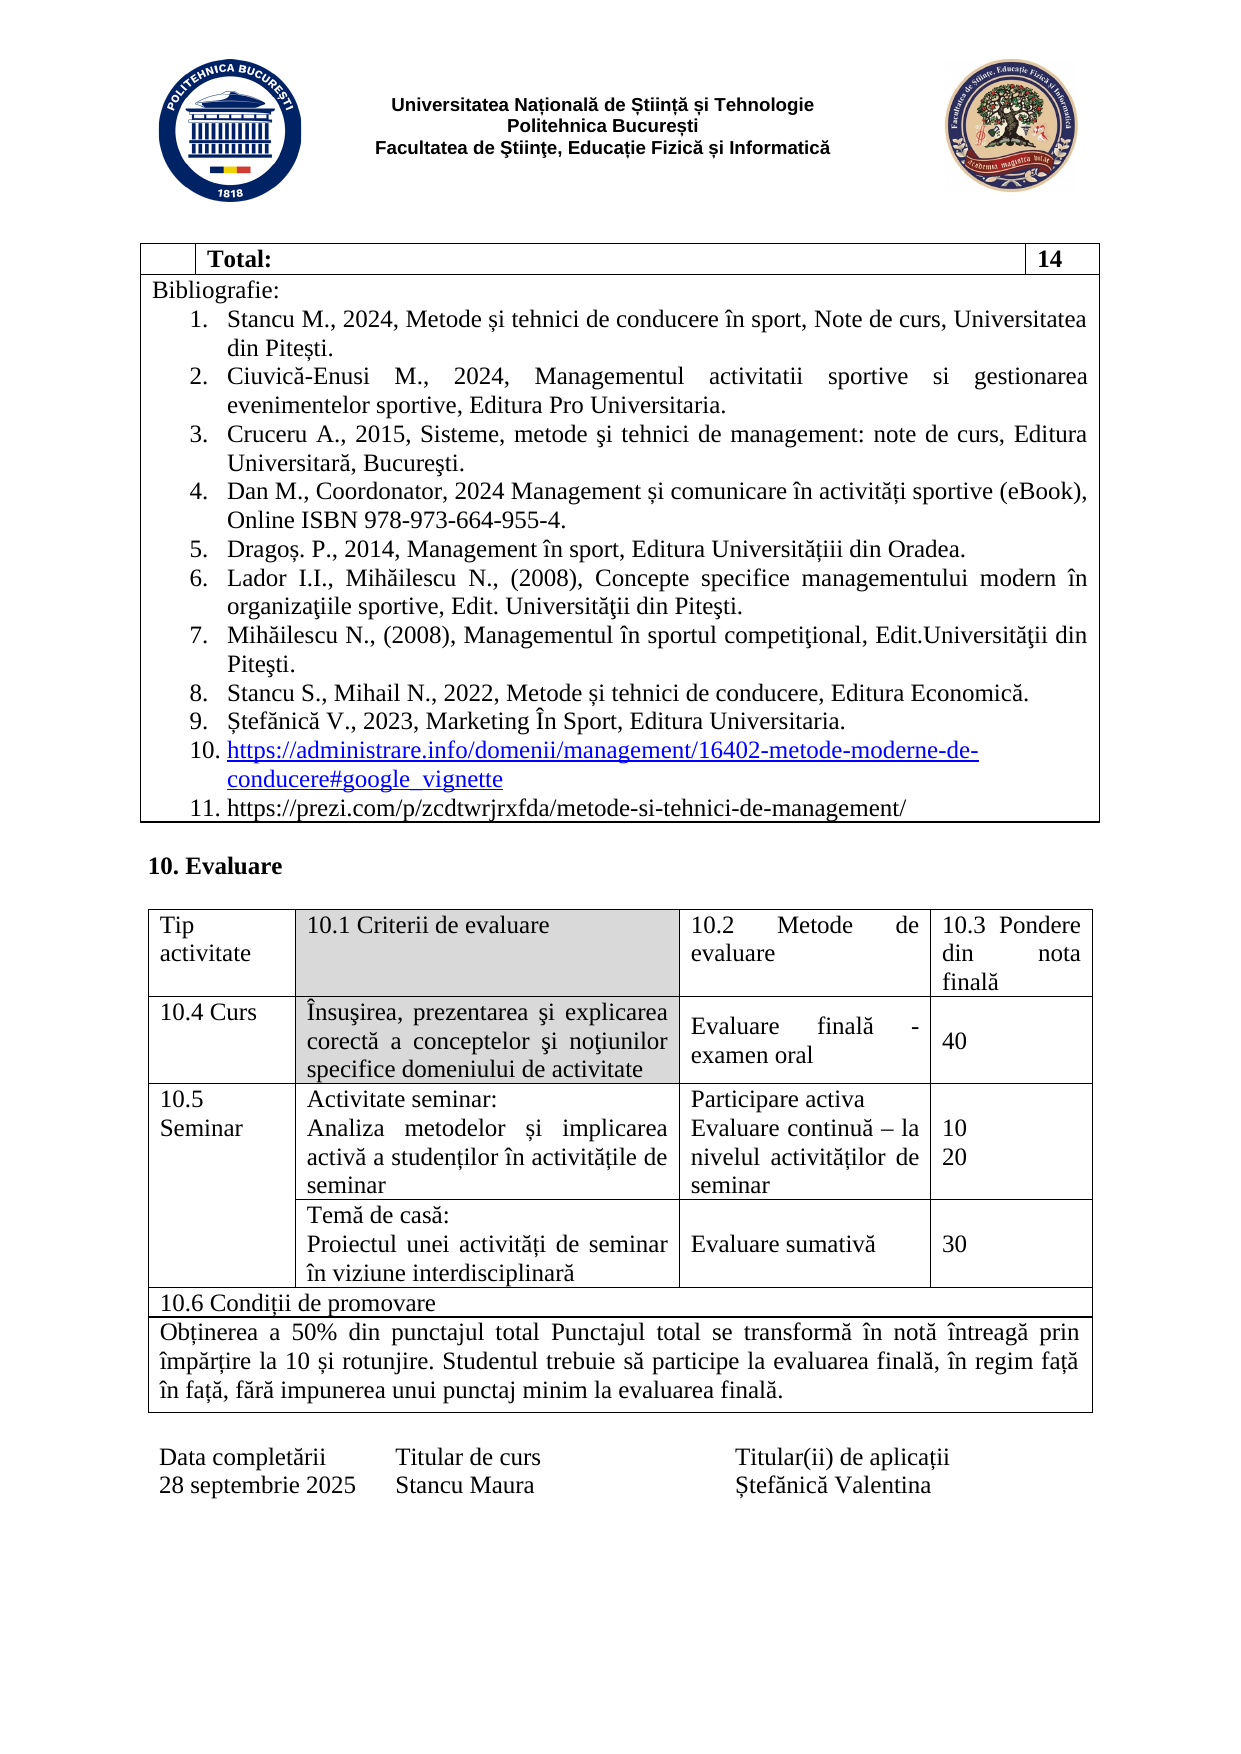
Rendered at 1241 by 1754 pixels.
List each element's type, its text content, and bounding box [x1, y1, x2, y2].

table_header 10.2 Metode de evaluare [680, 910, 930, 996]
table_header Data completării 28 septembrie 2025 [148, 1442, 384, 1557]
table_header Tip activitate [149, 910, 295, 996]
table_cell Evaluare finală - examen oral [680, 997, 930, 1083]
text 10. Evaluare [148, 851, 1092, 880]
table_cell 10 20 [931, 1084, 1092, 1199]
table_cell Bibliografie: Stancu M., 2024, Metode și tehnici de conducere în sport, Note de curs, Universitatea din Pitești. Ciuvică-Enusi M., 2024, Managementul activitatii sportive si gestionarea evenimentelor sportive, Editura Pro Universitaria. Cruceru A., 2015, Sisteme, metode şi tehnici de management: note de curs, Editura Universitară, Bucureşti. Dan M., Coordonator, 2024 Management și comunicare în activități sportive (eBook), Online ISBN 978-973-664-955-4. Dragoș. P., 2014, Management în sport, Editura Universitățiii din Oradea. Lador I.I., Mihăilescu N., (2008), Concepte specifice managementului modern în organizaţiile sportive, Edit. Universităţii din Piteşti. Mihăilescu N., (2008), Managementul în sportul competiţional, Edit.Universităţii din Piteşti. Stancu S., Mihail N., 2022, Metode și tehnici de conducere, Editura Economică. Ștefănică V., 2023, Marketing În Sport, Editura Universitaria. https://administrare.info/domenii/management/16402-metode-moderne-de-conducere#google_vignette https://prezi.com/p/zcdtwrjrxfda/metode-si-tehnici-de-management/ [141, 275, 1099, 821]
table_cell Total: [196, 244, 1025, 274]
table_cell Temă de casă: Proiectul unei activități de seminar în viziune interdisciplinară [296, 1200, 679, 1287]
table_cell [141, 244, 195, 274]
table_cell 10.4 Curs [149, 997, 295, 1083]
table_cell Însuşirea, prezentarea şi explicarea corectă a conceptelor şi noţiunilor specifice domeniului de activitate [296, 997, 679, 1083]
table_cell 40 [931, 997, 1092, 1083]
table_header 10.1 Criterii de evaluare [296, 910, 679, 996]
table_cell 10.6 Condiții de promovare [149, 1288, 1092, 1316]
table_header 10.3 Pondere din nota finală [931, 910, 1092, 996]
table_cell 30 [931, 1200, 1092, 1287]
table_header Titular(ii) de aplicații Ștefănică Valentina [724, 1442, 1110, 1557]
table_cell Activitate seminar: Analiza metodelor și implicarea activă a studenților în activitățile de seminar [296, 1084, 679, 1199]
table_cell Participare activa Evaluare continuă – la nivelul activităților de seminar [680, 1084, 930, 1199]
table_cell 10.5 Seminar [149, 1084, 295, 1287]
table_header Titular de curs Stancu Maura [384, 1442, 724, 1557]
table_cell Evaluare sumativă [680, 1200, 930, 1287]
table_cell Obținerea a 50% din punctajul total Punctajul total se transformă în notă întreagă prin împărțire la 10 și rotunjire. Studentul trebuie să participe la evaluarea finală, în regim față în față, fără impunerea unui punctaj minim la evaluarea finală. [149, 1318, 1092, 1412]
table_cell 14 [1026, 244, 1099, 274]
picture [158, 59, 302, 202]
picture [944, 59, 1079, 193]
